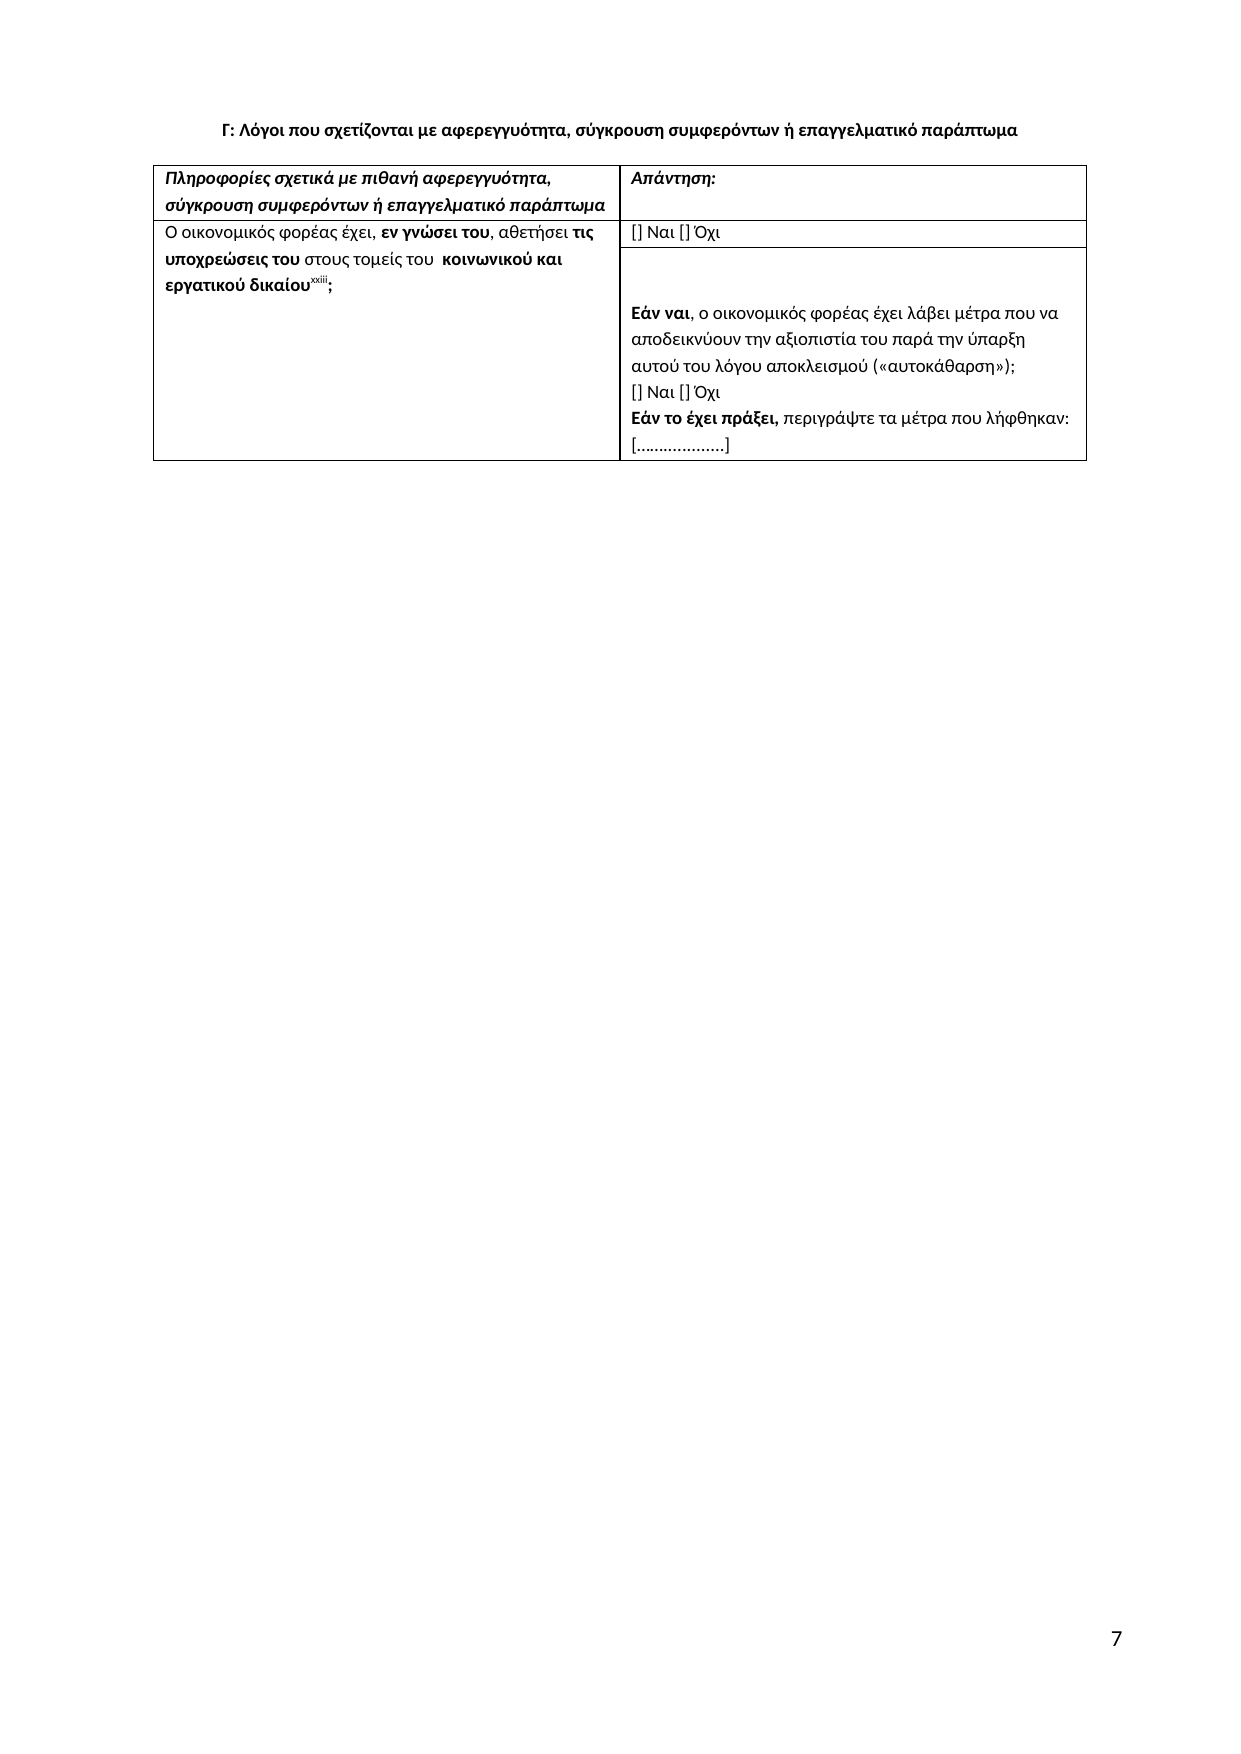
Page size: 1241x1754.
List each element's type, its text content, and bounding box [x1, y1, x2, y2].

table_cell [] Ναι [] Όχι [621, 221, 1086, 247]
table_cell Εάν ναι, ο οικονομικός φορέας έχει λάβει μέτρα που να αποδεικνύουν την αξιοπιστία του παρά την ύπαρξη αυτού του λόγου αποκλεισμού («αυτοκάθαρση»); [] Ναι [] Όχι Εάν το έχει πράξει, περιγράψτε τα μέτρα που λήφθηκαν: […….............] [621, 248, 1086, 459]
text Γ: Λόγοι που σχετίζονται με αφερεγγυότητα, σύγκρουση συμφερόντων ή επαγγελματικό παράπτωμα [118, 118, 1122, 141]
table_header Πληροφορίες σχετικά με πιθανή αφερεγγυότητα, σύγκρουση συμφερόντων ή επαγγελματικό παράπτωμα [154, 166, 619, 219]
table_cell Ο οικονομικός φορέας έχει, εν γνώσει του, αθετήσει τις υποχρεώσεις του στους τομείς του κοινωνικού και εργατικού δικαίου; [154, 221, 619, 459]
table_header Απάντηση: [621, 166, 1086, 219]
